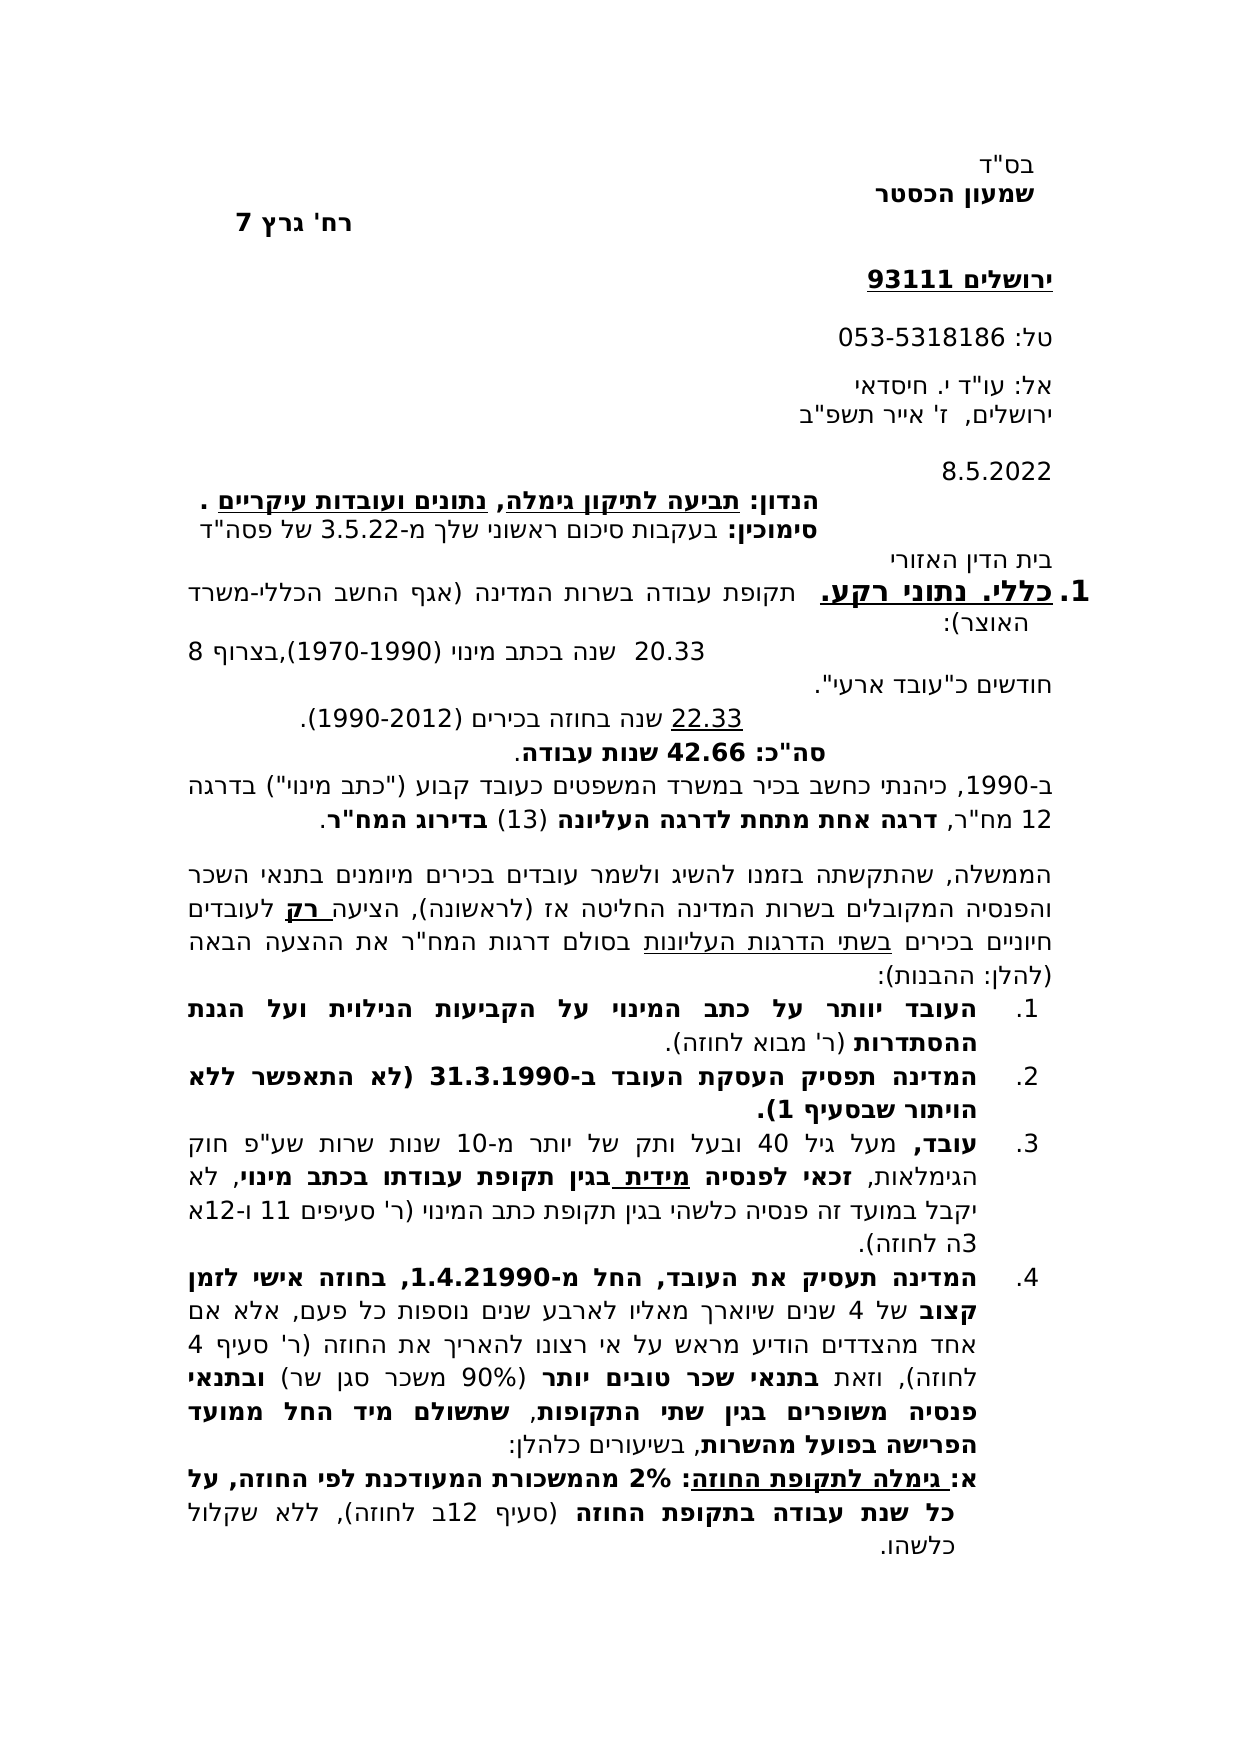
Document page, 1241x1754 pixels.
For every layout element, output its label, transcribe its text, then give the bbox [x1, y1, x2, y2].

text אל: עו"ד י. חיסדאי ירושלים, ז' אייר תשפ"ב [187, 371, 1053, 429]
text א: גימלה לתקופת החוזה: 2% מהמשכורת המעודכנת לפי החוזה, על כל שנת עבודה בתקופת החוזה (סעיף 12ב לחוזה), ללא שקלול כלשהו. [187, 1464, 978, 1560]
list כללי. נתוני רקע. תקופת עבודה בשרות המדינה (אגף החשב הכללי-משרד האוצר): [187, 574, 1059, 637]
text ירושלים 93111 [187, 237, 1053, 295]
text סימוכין: בעקבות סיכום ראשוני שלך מ-3.5.22 של פסה"ד בית הדין האזורי [187, 516, 1053, 574]
list עובד, מעל גיל 40 ובעל ותק של יותר מ-10 שנות שרות שע"פ חוק הגימלאות, זכאי לפנסיה מידית בגין תקופת עבודתו בכתב מינוי, לא יקבל במועד זה פנסיה כלשהי בגין תקופת כתב המינוי (ר' סעיפים 11 ו-12א3ה לחוזה). [187, 1129, 1015, 1258]
text הממשלה, שהתקשתה בזמנו להשיג ולשמר עובדים בכירים מיומנים בתנאי השכר והפנסיה המקובלים בשרות המדינה החליטה אז (לראשונה), הציעה רק לעובדים חיוניים בכירים בשתי הדרגות העליונות בסולם דרגות המח"ר את ההצעה הבאה (להלן: ההבנות): [187, 860, 1053, 990]
text בס"ד שמעון הכסטר [187, 150, 1034, 208]
list המדינה תפסיק העסקת העובד ב-31.3.1990 (לא התאפשר ללא הויתור שבסעיף 1). [187, 1062, 1015, 1124]
text 8.5.2022 [187, 429, 1053, 487]
text רח' גרץ 7 [187, 208, 1053, 237]
text 20.33 שנה בכתב מינוי (1970-1990),בצרוף 8 חודשים כ"עובד ארעי". [187, 637, 1053, 700]
text ב-1990, כיהנתי כחשב בכיר במשרד המשפטים כעובד קבוע ("כתב מינוי") בדרגה 12 מח"ר, דרגה אחת מתחת לדרגה העליונה (13) בדירוג המח"ר. [187, 771, 1053, 834]
text הנדון: תביעה לתיקון גימלה, נתונים ועובדות עיקריים . [187, 487, 1053, 516]
list העובד יוותר על כתב המינוי על הקביעות הנילוית ועל הגנת ההסתדרות (ר' מבוא לחוזה). [187, 994, 1015, 1057]
text 22.33 שנה בחוזה בכירים (1990-2012). [187, 704, 1053, 733]
text סה"כ: 42.66 שנות עבודה. [187, 738, 1053, 767]
list המדינה תעסיק את העובד, החל מ-1.4.21990, בחוזה אישי לזמן קצוב של 4 שנים שיוארך מאליו לארבע שנים נוספות כל פעם, אלא אם אחד מהצדדים הודיע מראש על אי רצונו להאריך את החוזה (ר' סעיף 4 לחוזה), וזאת בתנאי שכר טובים יותר (90% משכר סגן שר) ובתנאי פנסיה משופרים בגין שתי התקופות, שתשולם מיד החל ממועד הפרישה בפועל מהשרות, בשיעורים כלהלן: [187, 1263, 1015, 1460]
text טל: 053-5318186 [187, 295, 1053, 352]
